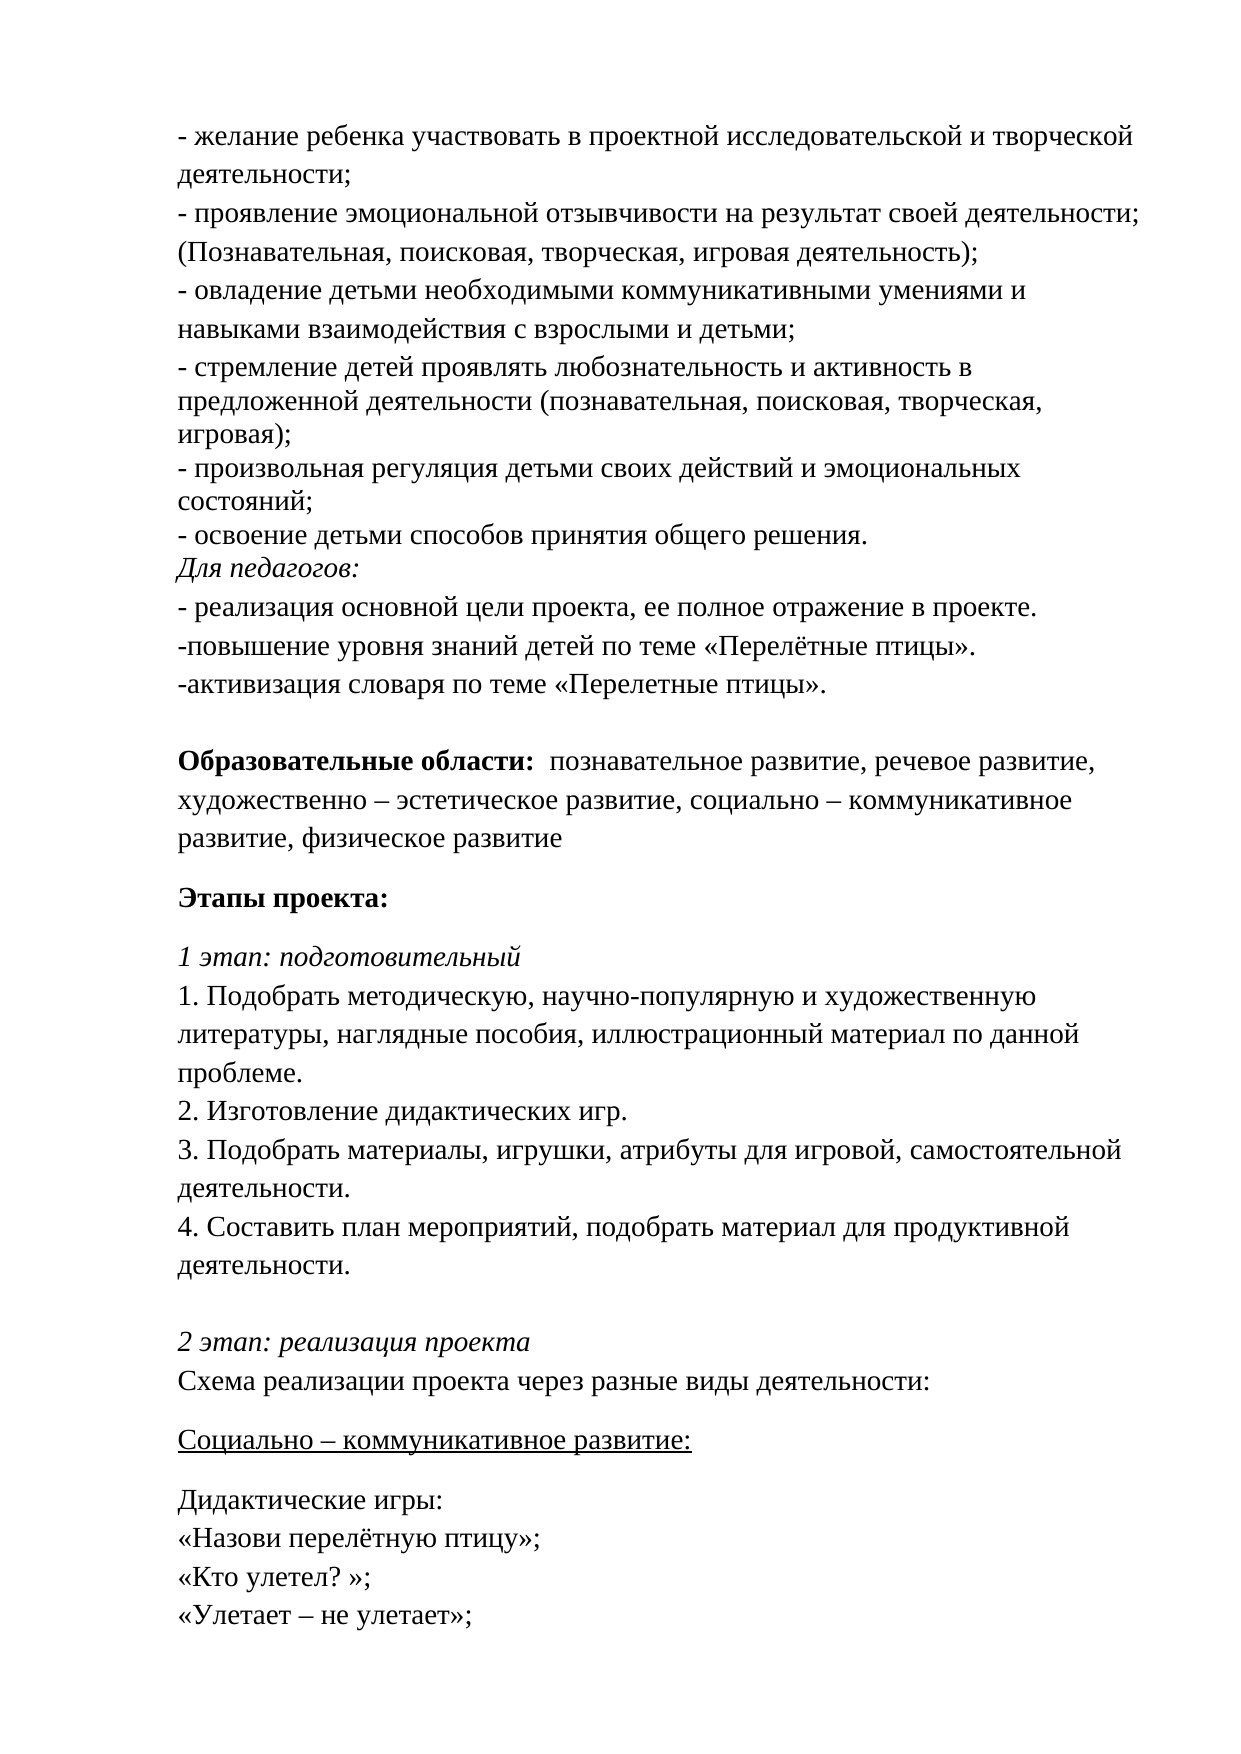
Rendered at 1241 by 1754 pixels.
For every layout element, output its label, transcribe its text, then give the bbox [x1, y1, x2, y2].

text Дидактические игры: [177, 1482, 1152, 1515]
text -активизация словаря по теме «Перелетные птицы». [177, 666, 1152, 700]
text 4. Составить план мероприятий, подобрать материал для продуктивной деятельности. [177, 1209, 1152, 1281]
text -повышение уровня знаний детей по теме «Перелётные птицы». [177, 628, 1152, 661]
text «Кто улетел? »; [177, 1559, 1152, 1592]
text - овладение детьми необходимыми коммуникативными умениями и навыками взаимодействия с взрослыми и детьми; [177, 272, 1152, 344]
text 1. Подобрать методическую, научно-популярную и художественную литературы, наглядные пособия, иллюстрационный материал по данной проблеме. [177, 978, 1152, 1088]
text - проявление эмоциональной отзывчивости на результат своей деятельности; [177, 195, 1152, 229]
text - реализация основной цели проекта, ее полное отражение в проекте. [177, 589, 1152, 623]
text «Улетает – не улетает»; [177, 1597, 1152, 1631]
text - произвольная регуляция детьми своих действий и эмоциональных состояний; [177, 450, 1152, 517]
text «Назови перелётную птицу»; [177, 1520, 1152, 1554]
text - освоение детьми способов принятия общего решения. [177, 517, 1152, 551]
text 3. Подобрать материалы, игрушки, атрибуты для игровой, самостоятельной деятельности. [177, 1132, 1152, 1204]
text Схема реализации проекта через разные виды деятельности: [177, 1363, 1152, 1397]
text 2. Изготовление дидактических игр. [177, 1093, 1152, 1127]
text Этапы проекта: [177, 880, 1152, 913]
text Для педагогов: [177, 551, 1152, 584]
text Образовательные области: познавательное развитие, речевое развитие, художественно – эстетическое развитие, социально – коммуникативное развитие, физическое развитие [177, 743, 1152, 854]
text 1 этап: подготовительный [177, 939, 1152, 973]
text - стремление детей проявлять любознательность и активность в предложенной деятельности (познавательная, поисковая, творческая, игровая); [177, 349, 1152, 450]
text (Познавательная, поисковая, творческая, игровая деятельность); [177, 234, 1152, 267]
text Социально – коммуникативное развитие: [177, 1422, 1152, 1456]
text 2 этап: реализация проекта [177, 1324, 1152, 1358]
text - желание ребенка участвовать в проектной исследовательской и творческой деятельности; [177, 118, 1152, 190]
